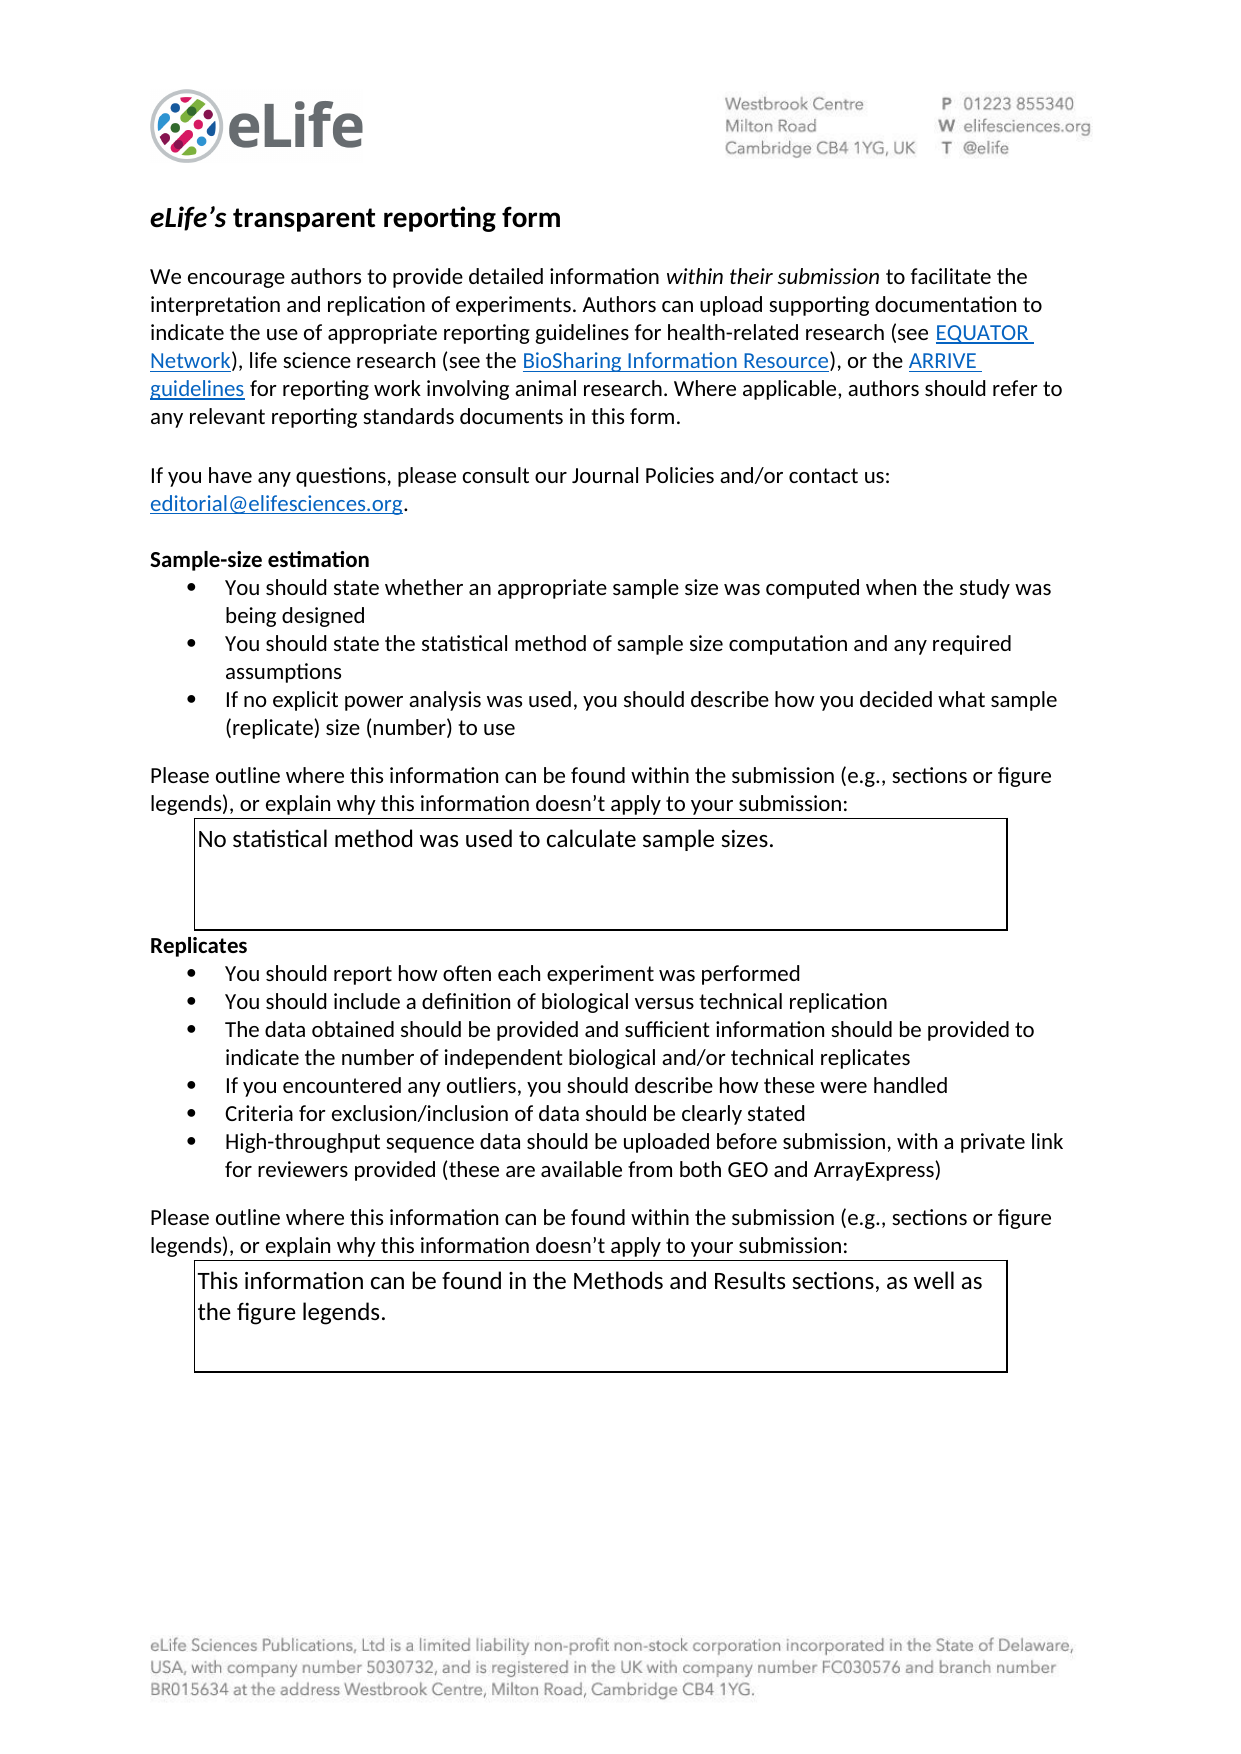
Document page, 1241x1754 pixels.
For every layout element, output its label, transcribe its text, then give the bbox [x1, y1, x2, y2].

text This information can be found in the Methods and Results sections, as well as the figure legends. [195, 1263, 1006, 1328]
list High-throughput sequence data should be uploaded before submission, with a private link for reviewers provided (these are available from both GEO and ArrayExpress) [187, 1127, 1090, 1183]
list If you encountered any outliers, you should describe how these were handled [187, 1071, 1090, 1099]
list You should state whether an appropriate sample size was computed when the study was being designed [187, 573, 1090, 629]
picture [0, 1593, 1241, 1713]
list You should state the statistical method of sample size computation and any required assumptions [187, 629, 1090, 685]
text Replicates [150, 846, 1090, 959]
list If no explicit power analysis was used, you should describe how you decided what sample (replicate) size (number) to use [187, 685, 1090, 741]
list You should report how often each experiment was performed [187, 959, 1090, 987]
text We encourage authors to provide detailed information within their submission to facilitate the interpretation and replication of experiments. Authors can upload supporting documentation to indicate the use of appropriate reporting guidelines for health-related research (see EQUATOR Network), life science research (see the BioSharing Information Resource), or the ARRIVE guidelines for reporting work involving animal research. Where applicable, authors should refer to any relevant reporting standards documents in this form. [150, 262, 1090, 430]
text eLife’s transparent reporting form [150, 199, 1090, 234]
text No statistical method was used to calculate sample sizes. [195, 821, 1006, 854]
list The data obtained should be provided and sufficient information should be provided to indicate the number of independent biological and/or technical replicates [187, 1015, 1090, 1071]
text Sample-size estimation [150, 545, 1090, 573]
text If you have any questions, please consult our Journal Policies and/or contact us: editorial@elifesciences.org. [150, 461, 1090, 517]
picture [683, 16, 1240, 188]
list You should include a definition of biological versus technical replication [187, 987, 1090, 1015]
picture [150, 89, 363, 163]
list Criteria for exclusion/inclusion of data should be clearly stated [187, 1099, 1090, 1127]
